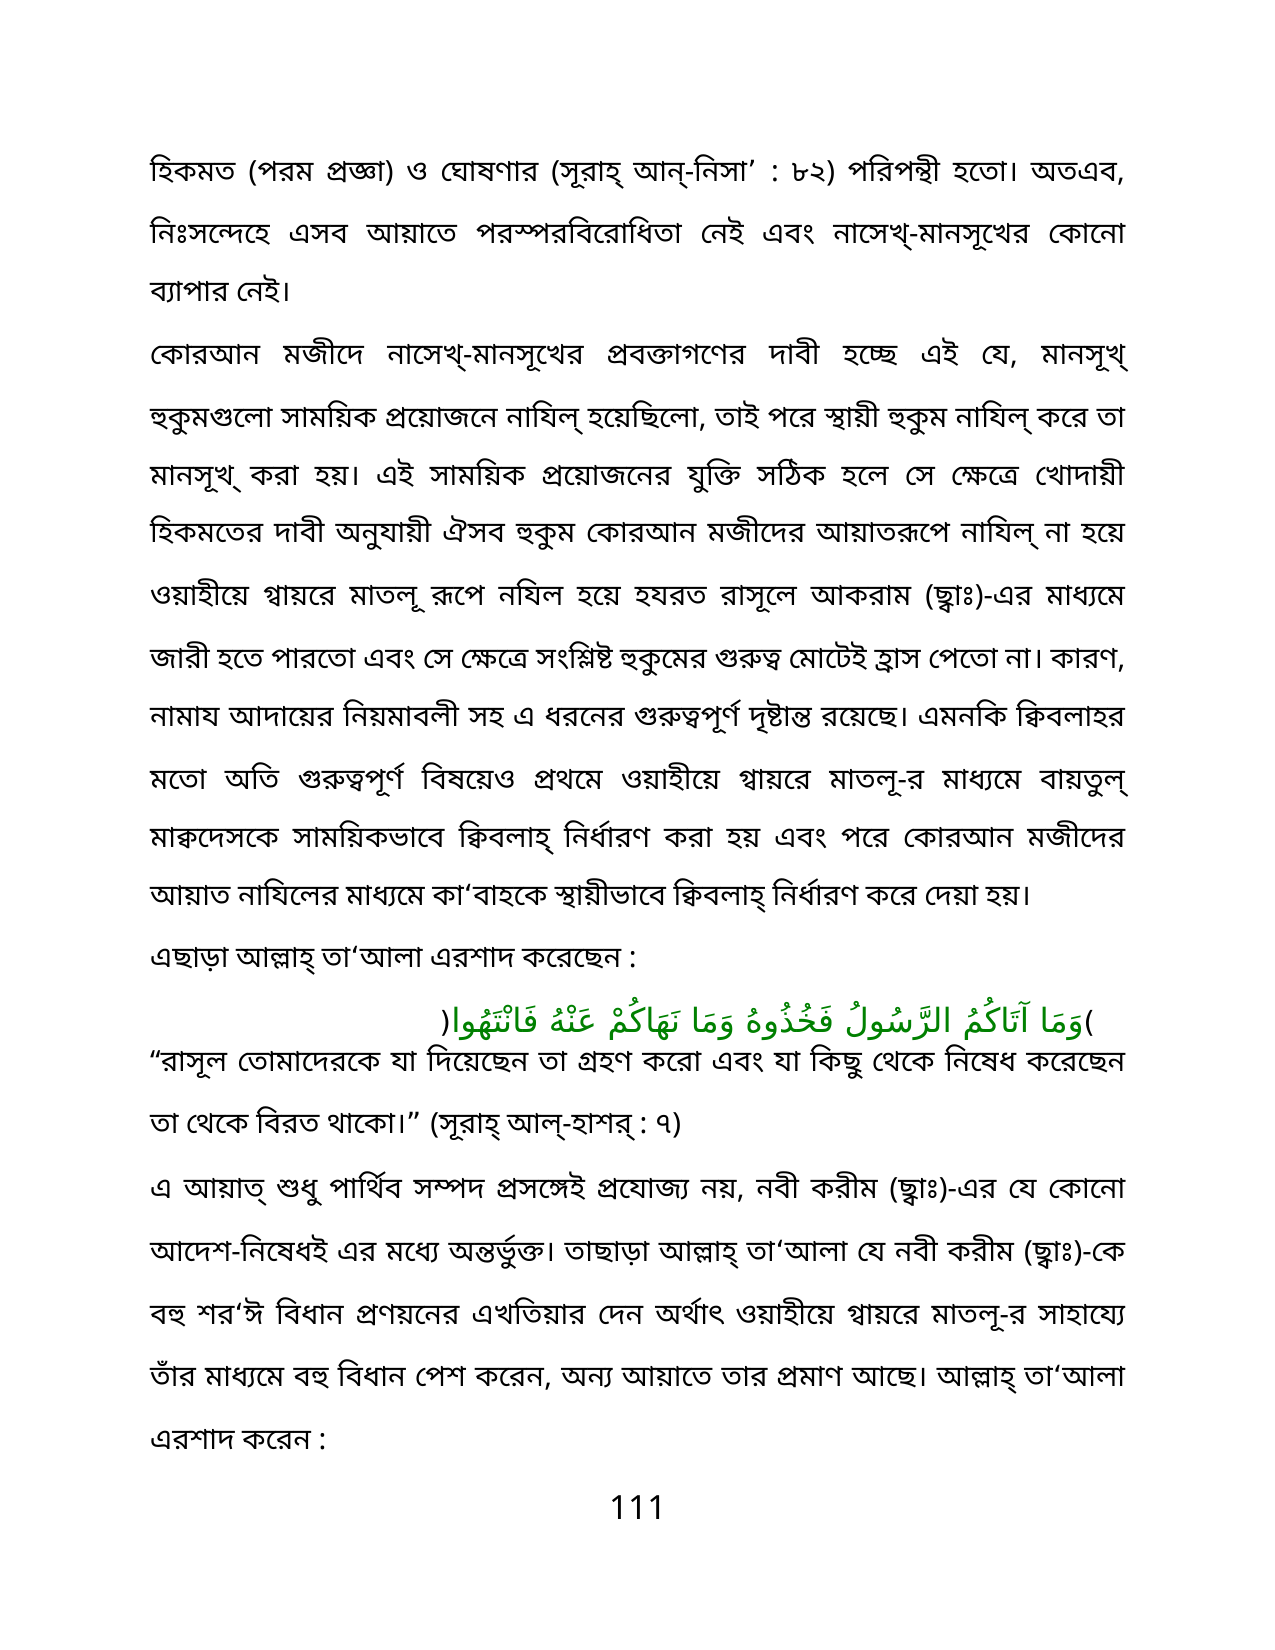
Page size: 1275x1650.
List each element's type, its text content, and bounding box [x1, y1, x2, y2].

text এছাড়া আল্লাহ্ তা‘আলা এরশাদ করেছেন : [150, 937, 1125, 980]
text এ আয়াত্ শুধু পার্থিব সম্পদ প্রসঙ্গেই প্রযোজ্য নয়, নবী করীম (ছ্বাঃ)-এর যে কোনো আদেশ-নিষেধই এর মধ্যে অন্তর্ভুক্ত। তাছাড়া আল্লাহ্ তা‘আলা যে নবী করীম (ছ্বাঃ)-কে বহু শর‘ঈ বিধান প্রণয়নের এখতিয়ার দেন অর্থাৎ ওয়াহীয়ে গ্বায়রে মাতলূ-র সাহায্যে তাঁর মাধ্যমে বহু বিধান পেশ করেন, অন্য আয়াতে তার প্রমাণ আছে। আল্লাহ্ তা‘আলা এরশাদ করেন : [150, 1167, 1125, 1462]
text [150, 150, 1125, 314]
text “রাসূল তোমাদেরকে যা দিয়েছেন তা গ্রহণ করো এবং যা কিছু থেকে নিষেধ করেছেন তা থেকে বিরত থাকো।” (সূরাহ্ আল্-হাশর্ : ৭) [150, 1040, 1125, 1146]
text )وَمَا آتَاكُمُ الرَّسُولُ فَخُذُوهُ وَمَا نَهَاكُمْ عَنْهُ فَانْتَهُوا( [150, 1001, 1125, 1040]
text কোরআন মজীদে নাসেখ্-মানসূখের প্রবক্তাগণের দাবী হচ্ছে এই যে, মানসূখ্ হুকুমগুলো সাময়িক প্রয়োজনে নাযিল্ হয়েছিলো, তাই পরে স্থায়ী হুকুম নাযিল্ করে তা মানসূখ্ করা হয়। এই সাময়িক প্রয়োজনের যুক্তি সঠিক হলে সে ক্ষেত্রে খোদায়ী হিকমতের দাবী অনুযায়ী ঐসব হুকুম কোরআন মজীদের আয়াতরূপে নাযিল্ না হয়ে ওয়াহীয়ে গ্বায়রে মাতলূ রূপে নযিল হয়ে হযরত রাসূলে আকরাম (ছ্বাঃ)-এর মাধ্যমে জারী হতে পারতো এবং সে ক্ষেত্রে সংশ্লিষ্ট হুকুমের গুরুত্ব মোটেই হ্রাস পেতো না। কারণ, নামায আদায়ের নিয়মাবলী সহ এ ধরনের গুরুত্বপূর্ণ দৃষ্টান্ত রয়েছে। এমনকি ক্বিবলাহর মতো অতি গুরুত্বপূর্ণ বিষয়েও প্রথমে ওয়াহীয়ে গ্বায়রে মাতলূ-র মাধ্যমে বায়তুল্ মাক্বদেসকে সাময়িকভাবে ক্বিবলাহ্ নির্ধারণ করা হয় এবং পরে কোরআন মজীদের আয়াত নাযিলের মাধ্যমে কা‘বাহকে স্থায়ীভাবে ক্বিবলাহ্ নির্ধারণ করে দেয়া হয়। [150, 333, 1125, 917]
